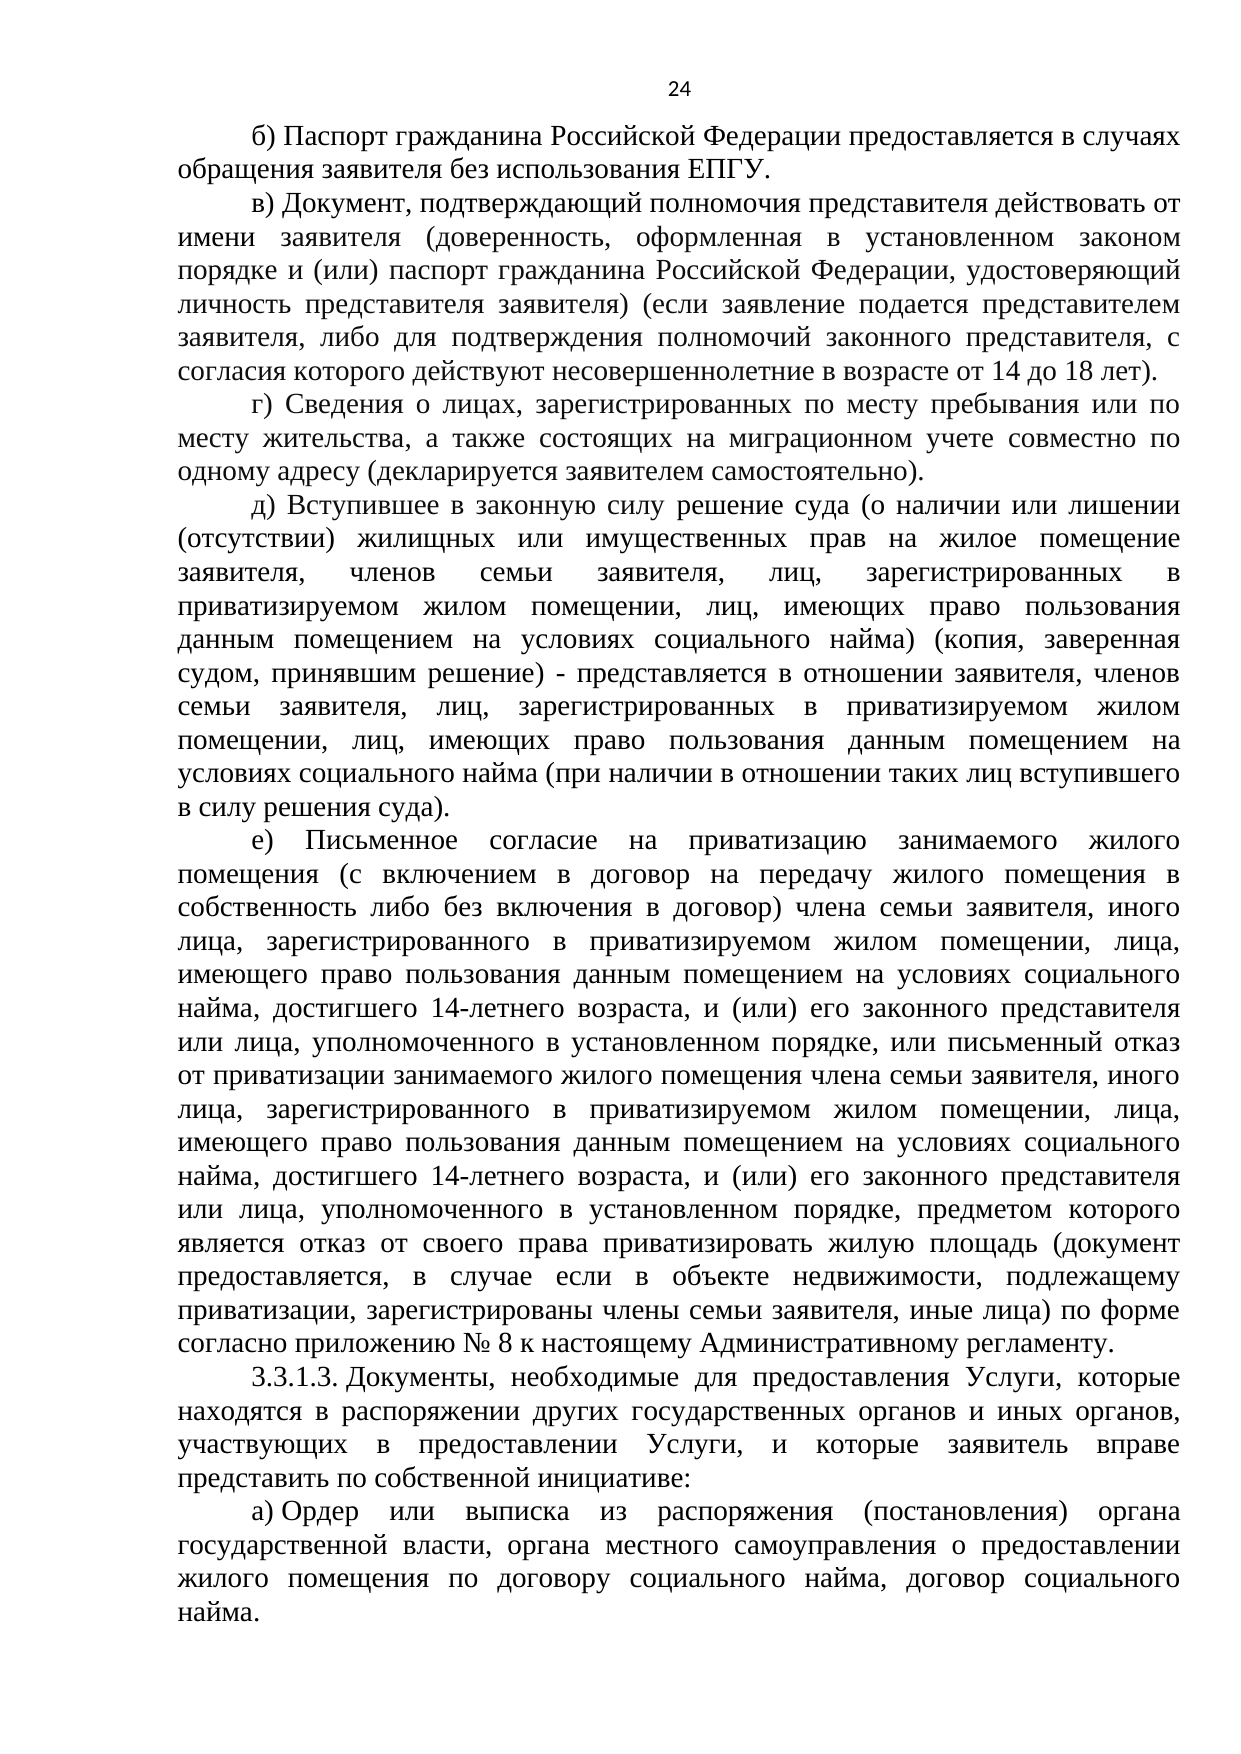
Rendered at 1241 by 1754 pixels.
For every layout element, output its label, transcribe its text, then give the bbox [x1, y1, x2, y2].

text а) Ордер или выписка из распоряжения (постановления) органа государственной власти, органа местного самоуправления о предоставлении жилого помещения по договору социального найма, договор социального найма. [177, 1493, 1181, 1627]
text д) Вступившее в законную силу решение суда (о наличии или лишении (отсутствии) жилищных или имущественных прав на жилое помещение заявителя, членов семьи заявителя, лиц, зарегистрированных в приватизируемом жилом помещении, лиц, имеющих право пользования данным помещением на условиях социального найма) (копия, заверенная судом, принявшим решение) - представляется в отношении заявителя, членов семьи заявителя, лиц, зарегистрированных в приватизируемом жилом помещении, лиц, имеющих право пользования данным помещением на условиях социального найма (при наличии в отношении таких лиц вступившего в силу решения суда). [177, 487, 1181, 822]
text б) Паспорт гражданина Российской Федерации предоставляется в случаях обращения заявителя без использования ЕПГУ. [177, 118, 1181, 185]
text е) Письменное согласие на приватизацию занимаемого жилого помещения (с включением в договор на передачу жилого помещения в собственность либо без включения в договор) члена семьи заявителя, иного лица, зарегистрированного в приватизируемом жилом помещении, лица, имеющего право пользования данным помещением на условиях социального найма, достигшего 14-летнего возраста, и (или) его законного представителя или лица, уполномоченного в установленном порядке, или письменный отказ от приватизации занимаемого жилого помещения члена семьи заявителя, иного лица, зарегистрированного в приватизируемом жилом помещении, лица, имеющего право пользования данным помещением на условиях социального найма, достигшего 14-летнего возраста, и (или) его законного представителя или лица, уполномоченного в установленном порядке, предметом которого является отказ от своего права приватизировать жилую площадь (документ предоставляется, в случае если в объекте недвижимости, подлежащему приватизации, зарегистрированы члены семьи заявителя, иные лица) по форме согласно приложению № 8 к настоящему Административному регламенту. [177, 822, 1181, 1359]
text г) Сведения о лицах, зарегистрированных по месту пребывания или по месту жительства, а также состоящих на миграционном учете совместно по одному адресу (декларируется заявителем самостоятельно). [177, 386, 1181, 487]
text в) Документ, подтверждающий полномочия представителя действовать от имени заявителя (доверенность, оформленная в установленном законом порядке и (или) паспорт гражданина Российской Федерации, удостоверяющий личность представителя заявителя) (если заявление подается представителем заявителя, либо для подтверждения полномочий законного представителя, с согласия которого действуют несовершеннолетние в возрасте от 14 до 18 лет). [177, 185, 1181, 386]
text 3.3.1.3. Документы, необходимые для предоставления Услуги, которые находятся в распоряжении других государственных органов и иных органов, участвующих в предоставлении Услуги, и которые заявитель вправе представить по собственной инициативе: [177, 1359, 1181, 1493]
